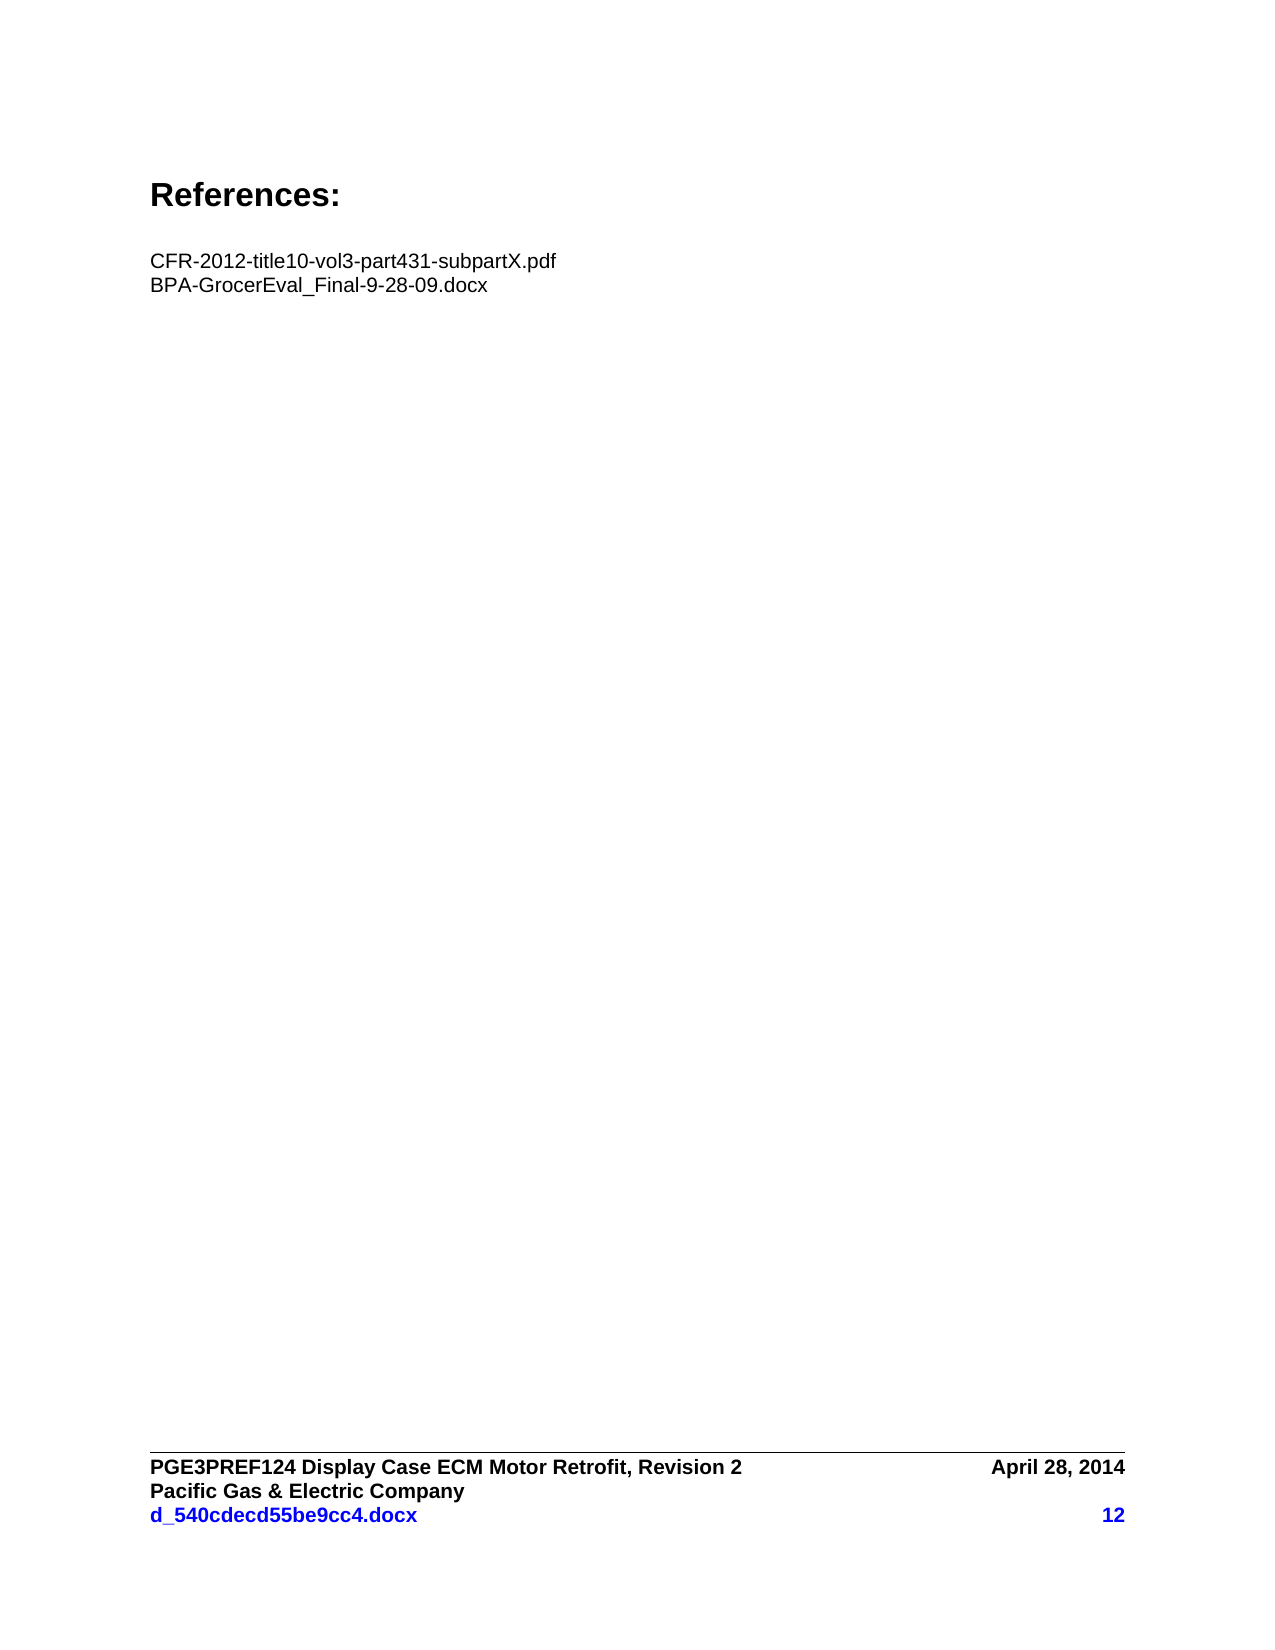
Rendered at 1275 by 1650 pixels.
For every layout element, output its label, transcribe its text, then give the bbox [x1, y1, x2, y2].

text CFR-2012-title10-vol3-part431-subpartX.pdf [150, 248, 1125, 272]
text BPA-GrocerEval_Final-9-28-09.docx [150, 272, 1125, 296]
subtitle References: [150, 175, 1125, 213]
